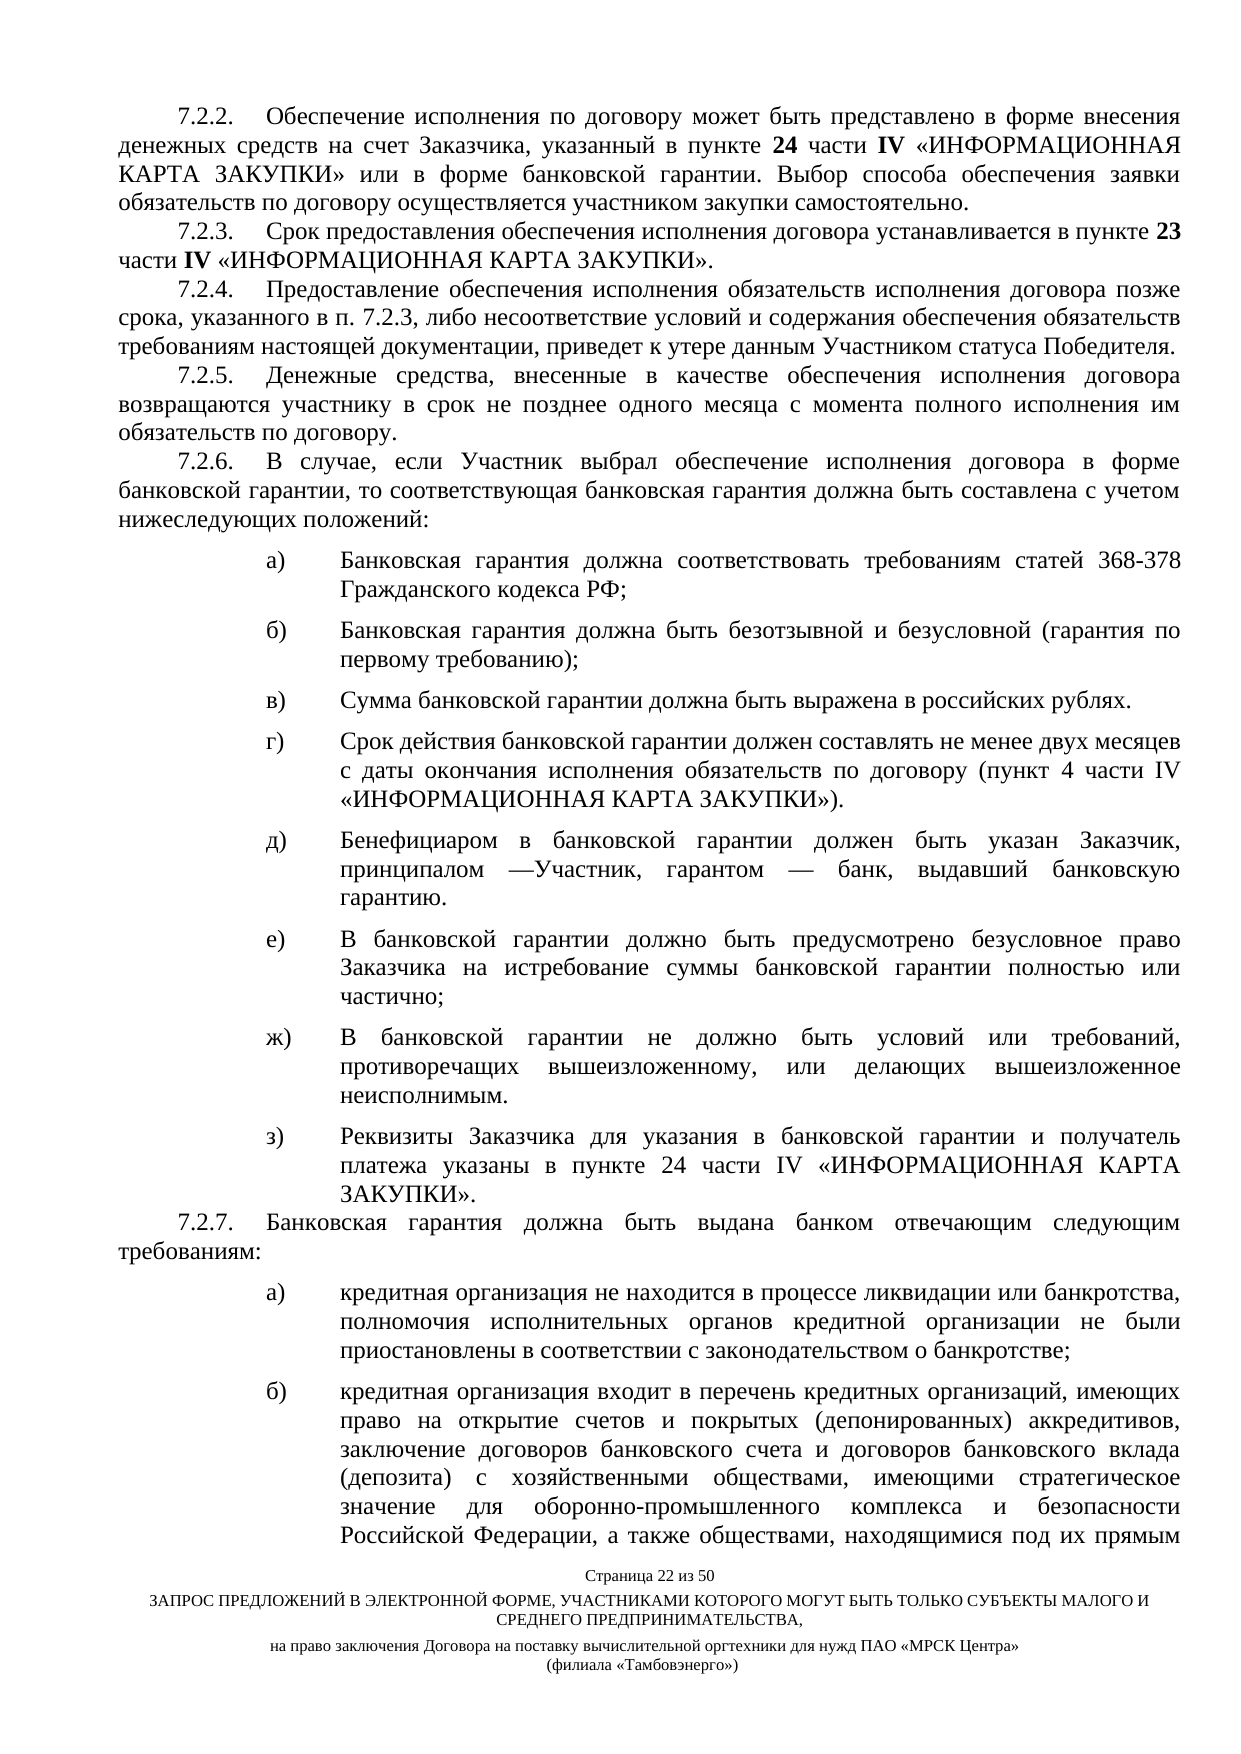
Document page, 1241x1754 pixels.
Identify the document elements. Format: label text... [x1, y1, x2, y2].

list Банковская гарантия должна соответствовать требованиям статей 368-378 Гражданского кодекса РФ; [266, 545, 1181, 602]
subtitle Срок предоставления обеспечения исполнения договора устанавливается в пункте 23 части IV «ИНФОРМАЦИОННАЯ КАРТА ЗАКУПКИ». [118, 216, 1181, 274]
subtitle Банковская гарантия должна быть выдана банком отвечающим следующим требованиям: [118, 1207, 1181, 1265]
list В банковской гарантии должно быть предусмотрено безусловное право Заказчика на истребование суммы банковской гарантии полностью или частично; [266, 924, 1181, 1010]
list Бенефициаром в банковской гарантии должен быть указан Заказчик, принципалом —Участник, гарантом — банк, выдавший банковскую гарантию. [266, 825, 1181, 911]
subtitle Денежные средства, внесенные в качестве обеспечения исполнения договора возвращаются участнику в срок не позднее одного месяца с момента полного исполнения им обязательств по договору. [118, 360, 1181, 446]
list Срок действия банковской гарантии должен составлять не менее двух месяцев с даты окончания исполнения обязательств по договору (пункт 4 части IV «ИНФОРМАЦИОННАЯ КАРТА ЗАКУПКИ»). [266, 726, 1181, 812]
list Реквизиты Заказчика для указания в банковской гарантии и получатель платежа указаны в пункте 24 части IV «ИНФОРМАЦИОННАЯ КАРТА ЗАКУПКИ». [266, 1121, 1181, 1207]
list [266, 1376, 1181, 1549]
list Сумма банковской гарантии должна быть выражена в российских рублях. [266, 685, 1181, 714]
list Банковская гарантия должна быть безотзывной и безусловной (гарантия по первому требованию); [266, 615, 1181, 672]
subtitle В случае, если Участник выбрал обеспечение исполнения договора в форме банковской гарантии, то соответствующая банковская гарантия должна быть составлена с учетом нижеследующих положений: [118, 446, 1181, 532]
subtitle Предоставление обеспечения исполнения обязательств исполнения договора позже срока, указанного в п. 7.2.3, либо несоответствие условий и содержания обеспечения обязательств требованиям настоящей документации, приведет к утере данным Участником статуса Победителя. [118, 274, 1181, 360]
list В банковской гарантии не должно быть условий или требований, противоречащих вышеизложенному, или делающих вышеизложенное неисполнимым. [266, 1022, 1181, 1109]
subtitle Обеспечение исполнения по договору может быть представлено в форме внесения денежных средств на счет Заказчика, указанный в пункте 24 части IV «ИНФОРМАЦИОННАЯ КАРТА ЗАКУПКИ» или в форме банковской гарантии. Выбор способа обеспечения заявки обязательств по договору осуществляется участником закупки самостоятельно. [118, 101, 1181, 216]
list кредитная организация не находится в процессе ликвидации или банкротства, полномочия исполнительных органов кредитной организации не были приостановлены в соответствии с законодательством о банкротстве; [266, 1277, 1181, 1364]
